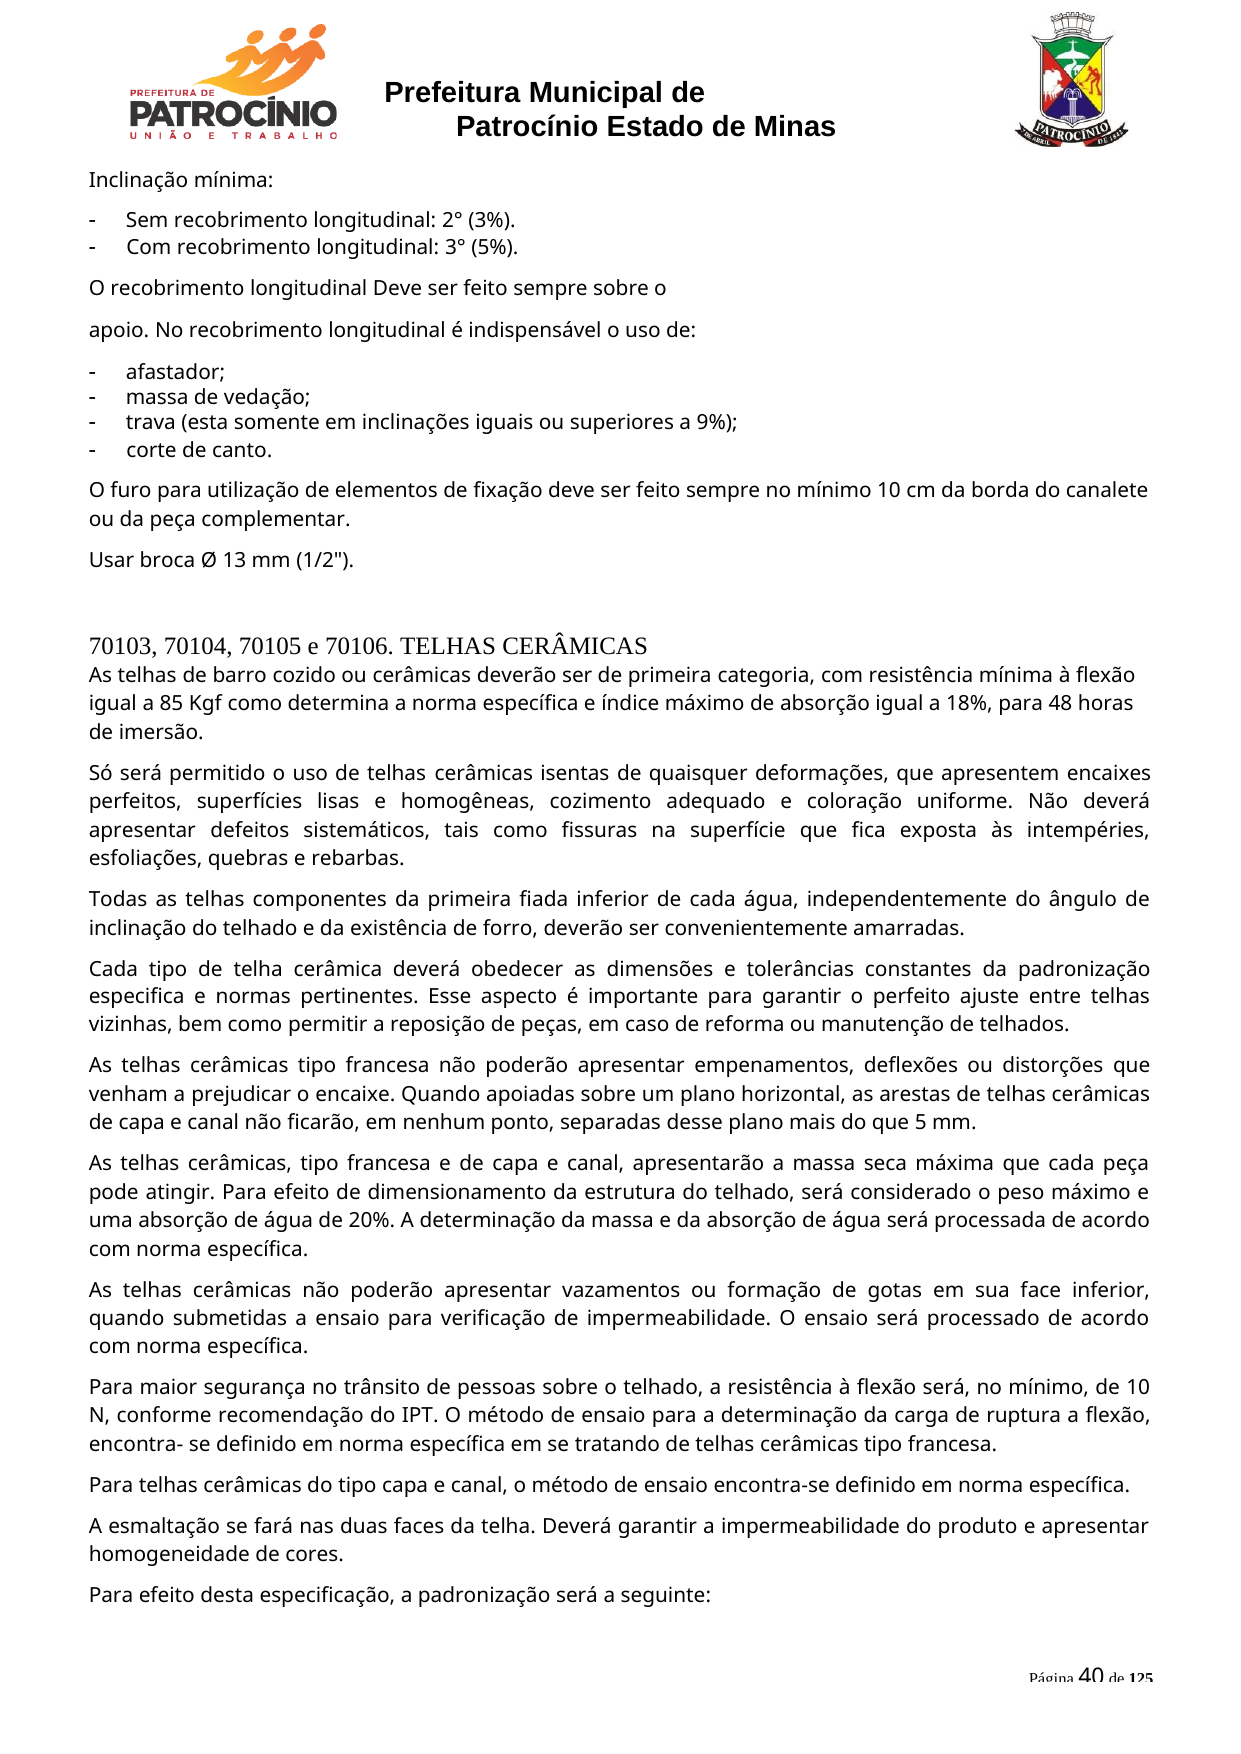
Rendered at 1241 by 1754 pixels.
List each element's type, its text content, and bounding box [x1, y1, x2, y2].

text As telhas cerâmicas não poderão apresentar vazamentos ou formação de gotas em sua face inferior, quando submetidas a ensaio para verificação de impermeabilidade. O ensaio será processado de acordo com norma específica. [88, 1275, 1151, 1360]
text Para telhas cerâmicas do tipo capa e canal, o método de ensaio encontra-se definido em norma específica. [88, 1470, 1219, 1499]
list afastador; [88, 359, 1219, 384]
list trava (esta somente em inclinações iguais ou superiores a 9%); [88, 409, 1219, 435]
text O recobrimento longitudinal Deve ser feito sempre sobre o apoio. No recobrimento longitudinal é indispensável o uso de: [88, 273, 713, 344]
text As telhas de barro cozido ou cerâmicas deverão ser de primeira categoria, com resistência mínima à flexão igual a 85 Kgf como determina a norma específica e índice máximo de absorção igual a 18%, para 48 horas de imersão. [88, 660, 1152, 745]
picture [130, 24, 337, 139]
text As telhas cerâmicas tipo francesa não poderão apresentar empenamentos, deflexões ou distorções que venham a prejudicar o encaixe. Quando apoiadas sobre um plano horizontal, as arestas de telhas cerâmicas de capa e canal não ficarão, em nenhum ponto, separadas desse plano mais do que 5 mm. [88, 1050, 1152, 1136]
list Sem recobrimento longitudinal: 2° (3%). [88, 207, 1219, 232]
text O furo para utilização de elementos de fixação deve ser feito sempre no mínimo 10 cm da borda do canalete ou da peça complementar. [88, 476, 1152, 532]
picture [1014, 12, 1129, 147]
text Todas as telhas componentes da primeira fiada inferior de cada água, independentemente do ângulo de inclinação do telhado e da existência de forro, deverão ser convenientemente amarradas. [88, 884, 1152, 941]
list massa de vedação; [88, 384, 1219, 409]
text As telhas cerâmicas, tipo francesa e de capa e canal, apresentarão a massa seca máxima que cada peça pode atingir. Para efeito de dimensionamento da estrutura do telhado, será considerado o peso máximo e uma absorção de água de 20%. A determinação da massa e da absorção de água será processada de acordo com norma específica. [88, 1148, 1152, 1262]
subtitle 70103, 70104, 70105 e 70106. TELHAS CERÂMICAS [88, 631, 1219, 660]
list Com recobrimento longitudinal: 3° (5%). [88, 232, 1219, 261]
text Para maior segurança no trânsito de pessoas sobre o telhado, a resistência à flexão será, no mínimo, de 10 N, conforme recomendação do IPT. O método de ensaio para a determinação da carga de ruptura a flexão, encontra- se definido em norma específica em se tratando de telhas cerâmicas tipo francesa. [88, 1372, 1152, 1457]
text Cada tipo de telha cerâmica deverá obedecer as dimensões e tolerâncias constantes da padronização especifica e normas pertinentes. Esse aspecto é importante para garantir o perfeito ajuste entre telhas vizinhas, bem como permitir a reposição de peças, em caso de reforma ou manutenção de telhados. [88, 954, 1152, 1038]
text A esmaltação se fará nas duas faces da telha. Deverá garantir a impermeabilidade do produto e apresentar homogeneidade de cores. [88, 1511, 1151, 1568]
text Para efeito desta especificação, a padronização será a seguinte: [88, 1581, 1219, 1609]
list corte de canto. [88, 435, 1219, 463]
text Só será permitido o uso de telhas cerâmicas isentas de quaisquer deformações, que apresentem encaixes perfeitos, superfícies lisas e homogêneas, cozimento adequado e coloração uniforme. Não deverá apresentar defeitos sistemáticos, tais como fissuras na superfície que fica exposta às intempéries, esfoliações, quebras e rebarbas. [88, 758, 1152, 872]
text Inclinação mínima: [88, 166, 1219, 194]
text Usar broca Ø 13 mm (1/2"). [88, 545, 1219, 573]
